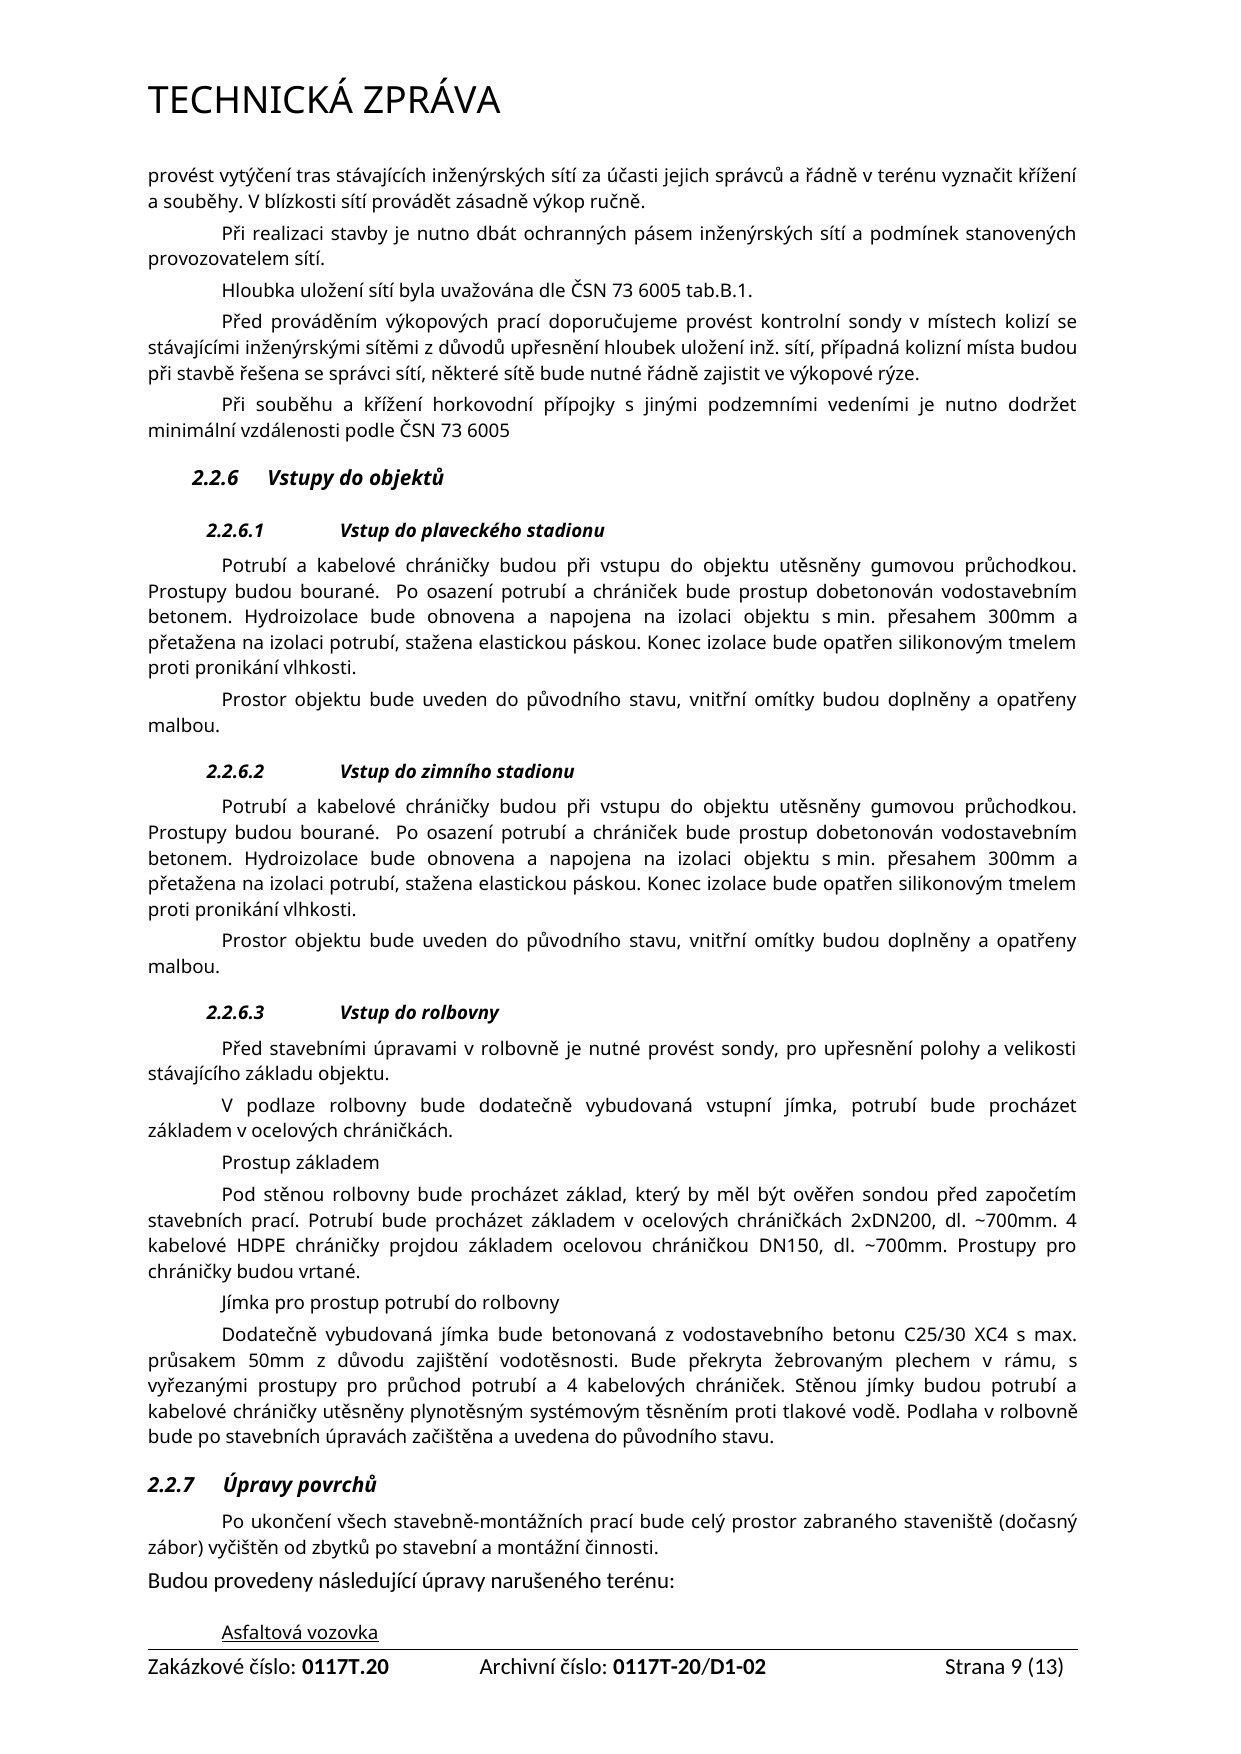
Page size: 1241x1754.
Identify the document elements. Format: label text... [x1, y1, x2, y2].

text Před prováděním výkopových prací doporučujeme provést kontrolní sondy v místech kolizí se stávajícími inženýrskými sítěmi z důvodů upřesnění hloubek uložení inž. sítí, případná kolizní místa budou při stavbě řešena se správci sítí, některé sítě bude nutné řádně zajistit ve výkopové rýze. [148, 309, 1078, 385]
text Před stavebními úpravami v rolbovně je nutné provést sondy, pro upřesnění polohy a velikosti stávajícího základu objektu. [148, 1035, 1078, 1086]
text Prostor objektu bude uveden do původního stavu, vnitřní omítky budou doplněny a opatřeny malbou. [148, 686, 1078, 737]
text Při realizaci stavby je nutno dbát ochranných pásem inženýrských sítí a podmínek stanovených provozovatelem sítí. [148, 220, 1078, 271]
text Dodatečně vybudovaná jímka bude betonovaná z vodostavebního betonu C25/30 XC4 s max. průsakem 50mm z důvodu zajištění vodotěsnosti. Bude překryta žebrovaným plechem v rámu, s vyřezanými prostupy pro průchod potrubí a 4 kabelových chrániček. Stěnou jímky budou potrubí a kabelové chráničky utěsněny plynotěsným systémovým těsněním proti tlakové vodě. Podlaha v rolbovně bude po stavebních úpravách začištěna a uvedena do původního stavu. [148, 1321, 1078, 1449]
text Po ukončení všech stavebně-montážních prací bude celý prostor zabraného staveniště (dočasný zábor) vyčištěn od zbytků po stavební a montážní činnosti. [148, 1509, 1078, 1560]
subtitle Vstup do plaveckého stadionu [207, 517, 1078, 542]
text Při souběhu a křížení horkovodní přípojky s jinými podzemními vedeními je nutno dodržet minimální vzdálenosti podle ČSN 73 6005 [148, 392, 1078, 443]
subtitle Úpravy povrchů [148, 1470, 1078, 1498]
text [148, 162, 1078, 213]
subtitle Vstup do zimního stadionu [207, 758, 1078, 784]
subtitle Vstup do rolbovny [207, 999, 1078, 1025]
text Jímka pro prostup potrubí do rolbovny [148, 1290, 1078, 1315]
text Budou provedeny následující úpravy narušeného terénu: [148, 1566, 1078, 1594]
text Potrubí a kabelové chráničky budou při vstupu do objektu utěsněny gumovou průchodkou. Prostupy budou bourané. Po osazení potrubí a chrániček bude prostup dobetonován vodostavebním betonem. Hydroizolace bude obnovena a napojena na izolaci objektu s min. přesahem 300mm a přetažena na izolaci potrubí, stažena elastickou páskou. Konec izolace bude opatřen silikonovým tmelem proti pronikání vlhkosti. [148, 794, 1078, 921]
text Prostup základem [148, 1149, 1078, 1175]
text Prostor objektu bude uveden do původního stavu, vnitřní omítky budou doplněny a opatřeny malbou. [148, 928, 1078, 979]
text Asfaltová vozovka [148, 1619, 1078, 1644]
text Hloubka uložení sítí byla uvažována dle ČSN 73 6005 tab.B.1. [148, 277, 1078, 303]
subtitle Vstupy do objektů [192, 463, 1078, 492]
text V podlaze rolbovny bude dodatečně vybudovaná vstupní jímka, potrubí bude procházet základem v ocelových chráničkách. [148, 1092, 1078, 1143]
text Potrubí a kabelové chráničky budou při vstupu do objektu utěsněny gumovou průchodkou. Prostupy budou bourané. Po osazení potrubí a chrániček bude prostup dobetonován vodostavebním betonem. Hydroizolace bude obnovena a napojena na izolaci objektu s min. přesahem 300mm a přetažena na izolaci potrubí, stažena elastickou páskou. Konec izolace bude opatřen silikonovým tmelem proti pronikání vlhkosti. [148, 552, 1078, 680]
text Pod stěnou rolbovny bude procházet základ, který by měl být ověřen sondou před započetím stavebních prací. Potrubí bude procházet základem v ocelových chráničkách 2xDN200, dl. ~700mm. 4 kabelové HDPE chráničky projdou základem ocelovou chráničkou DN150, dl. ~700mm. Prostupy pro chráničky budou vrtané. [148, 1181, 1078, 1283]
